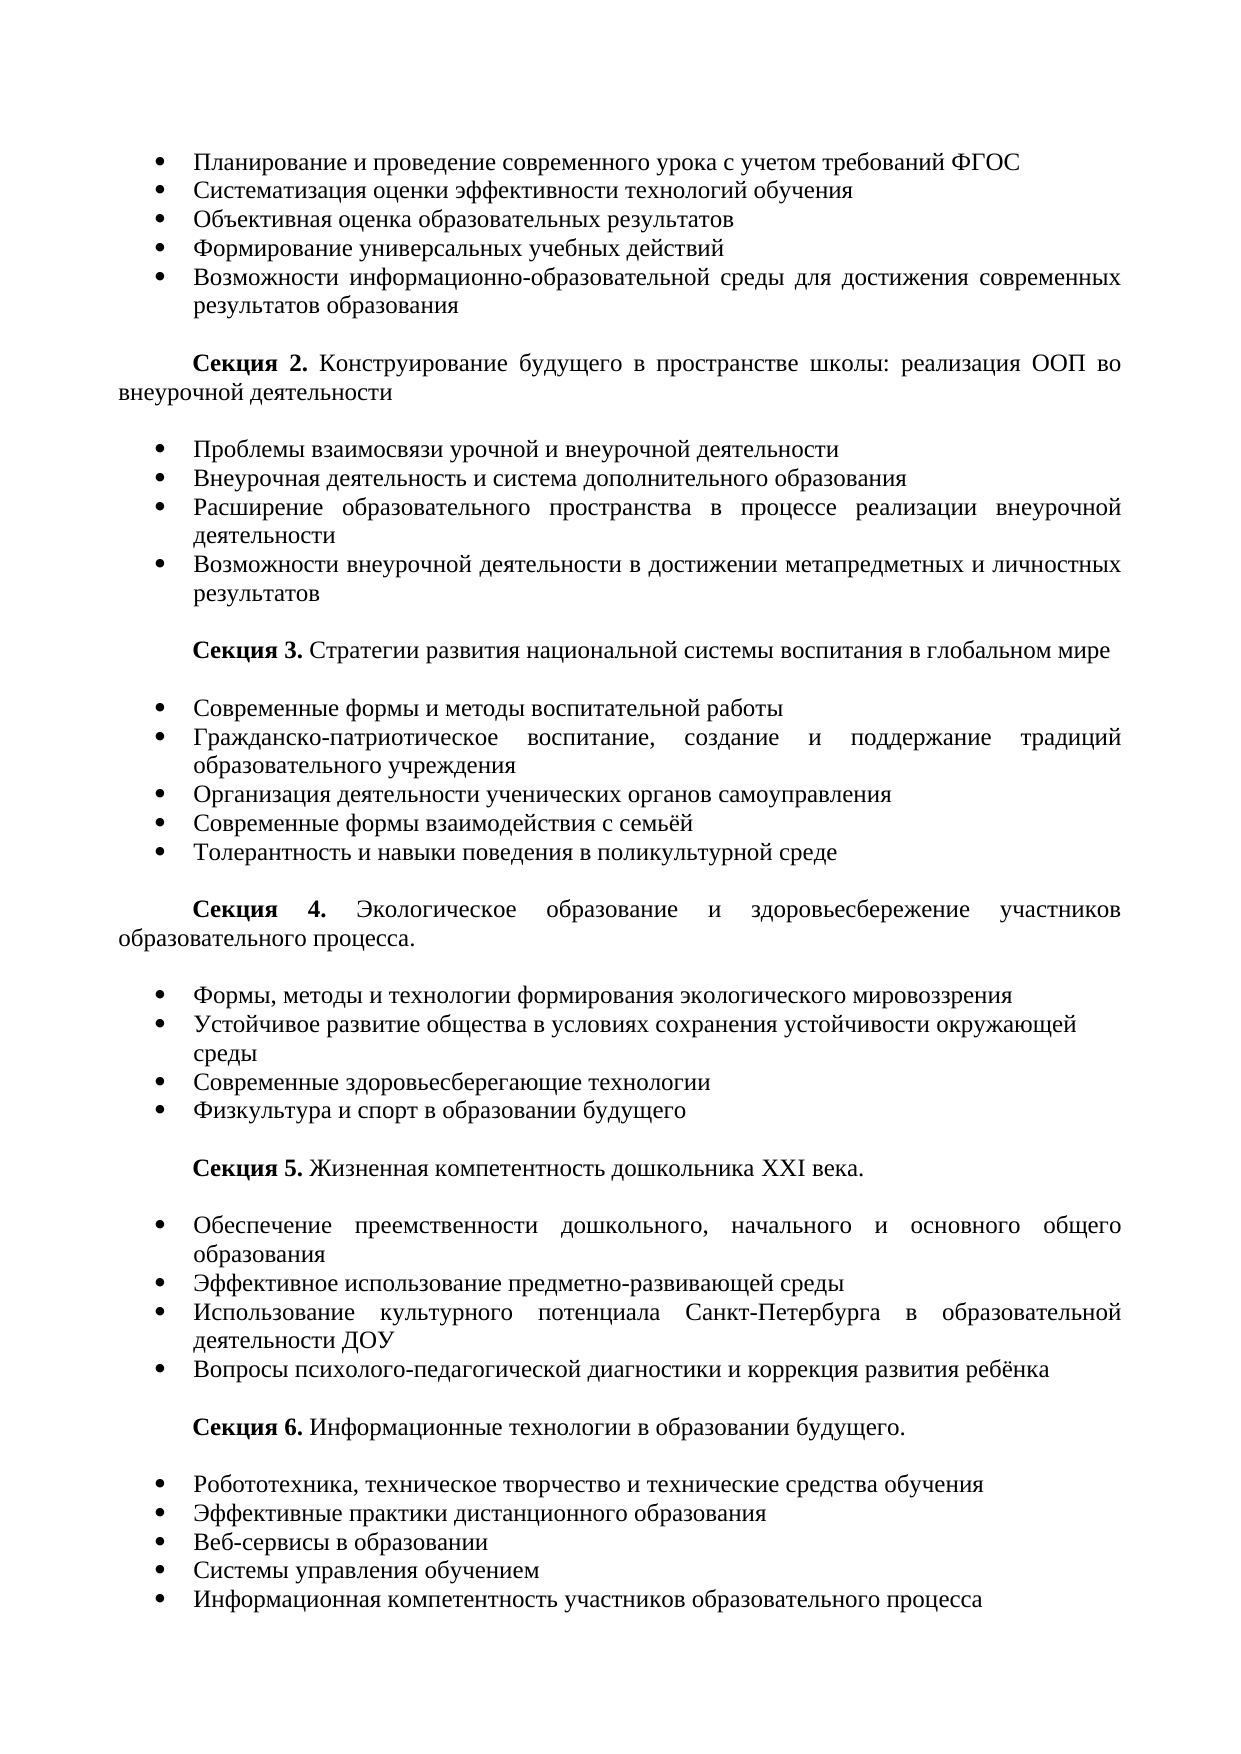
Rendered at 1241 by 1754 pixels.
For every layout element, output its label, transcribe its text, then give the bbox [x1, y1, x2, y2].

list Систематизация оценки эффективности технологий обучения [156, 176, 1122, 204]
list Объективная оценка образовательных результатов [156, 204, 1122, 233]
text Секция 4. Экологическое образование и здоровьесбережение участников образовательного процесса. [118, 894, 1122, 952]
text Секция 6. Информационные технологии в образовании будущего. [118, 1412, 1122, 1441]
list Эффективное использование предметно-развивающей среды [156, 1268, 1122, 1297]
list Организация деятельности ученических органов самоуправления [156, 779, 1122, 808]
list Физкультура и спорт в образовании будущего [156, 1096, 1122, 1124]
text Секция 5. Жизненная компетентность дошкольника XXI века. [118, 1153, 1122, 1182]
text Секция 2. Конструирование будущего в пространстве школы: реализация ООП во внеурочной деятельности [118, 348, 1122, 406]
list Возможности информационно-образовательной среды для достижения современных результатов образования [156, 262, 1122, 319]
text Секция 3. Стратегии развития национальной системы воспитания в глобальном мире [118, 636, 1122, 664]
list Современные формы взаимодействия с семьёй [156, 808, 1122, 837]
list Системы управления обучением [156, 1556, 1122, 1584]
list Возможности внеурочной деятельности в достижении метапредметных и личностных результатов [156, 549, 1122, 607]
list Обеспечение преемственности дошкольного, начального и основного общего образования [156, 1211, 1122, 1268]
list Планирование и проведение современного урока с учетом требований ФГОС [156, 147, 1122, 176]
list Робототехника, техническое творчество и технические средства обучения [156, 1469, 1122, 1498]
list Проблемы взаимосвязи урочной и внеурочной деятельности [156, 434, 1122, 463]
list Веб-сервисы в образовании [156, 1527, 1122, 1556]
list Использование культурного потенциала Санкт-Петербурга в образовательной деятельности ДОУ [156, 1297, 1122, 1354]
list Расширение образовательного пространства в процессе реализации внеурочной деятельности [156, 492, 1122, 549]
list Устойчивое развитие общества в условиях сохранения устойчивости окружающей среды [156, 1009, 1122, 1067]
list Современные здоровьесберегающие технологии [156, 1067, 1122, 1096]
list Вопросы психолого-педагогической диагностики и коррекция развития ребёнка [156, 1354, 1122, 1383]
list Эффективные практики дистанционного образования [156, 1498, 1122, 1527]
list Гражданско-патриотическое воспитание, создание и поддержание традиций образовательного учреждения [156, 722, 1122, 779]
list Толерантность и навыки поведения в поликультурной среде [156, 837, 1122, 866]
list Внеурочная деятельность и система дополнительного образования [156, 463, 1122, 492]
list Современные формы и методы воспитательной работы [156, 693, 1122, 722]
list Формирование универсальных учебных действий [156, 233, 1122, 262]
list Информационная компетентность участников образовательного процесса [156, 1584, 1122, 1613]
list Формы, методы и технологии формирования экологического мировоззрения [156, 981, 1122, 1009]
